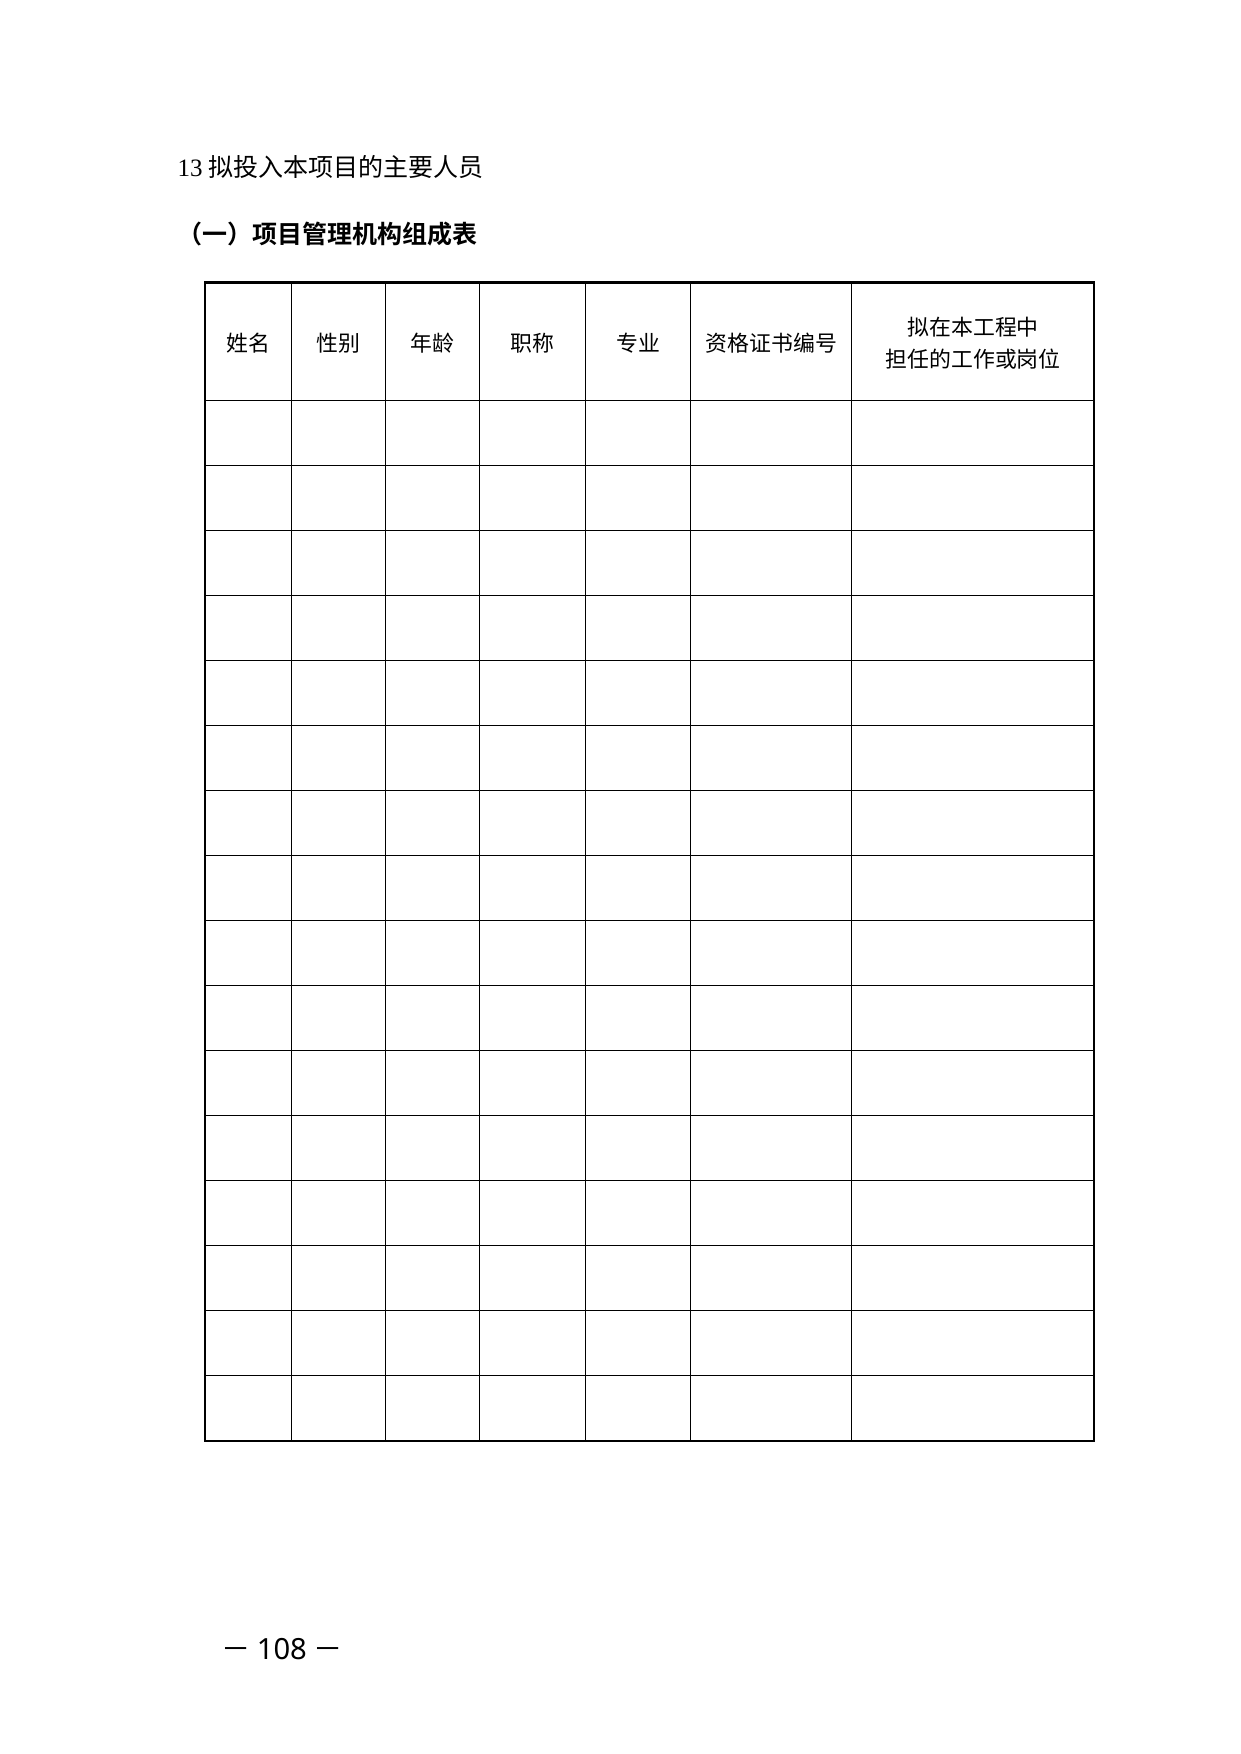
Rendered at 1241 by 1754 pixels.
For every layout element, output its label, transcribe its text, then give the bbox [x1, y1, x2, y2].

table_cell [852, 726, 1093, 789]
table_cell [206, 921, 291, 984]
table_cell [852, 856, 1093, 919]
table_cell [480, 531, 585, 594]
table_cell [206, 466, 291, 529]
table_cell [586, 791, 690, 854]
table_cell [292, 726, 385, 789]
table_cell [292, 531, 385, 594]
table_cell [206, 531, 291, 594]
table_cell [480, 401, 585, 464]
table_header 年龄 [386, 284, 479, 399]
table_cell [586, 466, 690, 529]
table_cell [292, 1116, 385, 1179]
table_cell [386, 1116, 479, 1179]
table_cell [852, 401, 1093, 464]
table_cell [292, 596, 385, 659]
table_cell [480, 661, 585, 724]
table_header 姓名 [206, 284, 291, 399]
table_cell [480, 986, 585, 1049]
table_cell [852, 466, 1093, 529]
table_cell [386, 1376, 479, 1439]
table_cell [586, 1376, 690, 1439]
table_cell [691, 1116, 851, 1179]
table_cell [206, 401, 291, 464]
table_header 资格证书编号 [691, 284, 851, 399]
table_cell [852, 1181, 1093, 1244]
table_cell [586, 1311, 690, 1374]
table_cell [386, 466, 479, 529]
table_cell [206, 1376, 291, 1439]
table_cell [691, 1246, 851, 1309]
table_cell [691, 466, 851, 529]
table_cell [691, 596, 851, 659]
table_cell [586, 921, 690, 984]
table_cell [852, 531, 1093, 594]
table_header 拟在本工程中 担任的工作或岗位 [852, 284, 1093, 399]
table_cell [852, 661, 1093, 724]
table_cell [852, 1116, 1093, 1179]
table_cell [292, 1376, 385, 1439]
table_cell [480, 1181, 585, 1244]
table_cell [852, 921, 1093, 984]
table_cell [691, 726, 851, 789]
table_cell [206, 986, 291, 1049]
table_cell [586, 726, 690, 789]
table_cell [292, 1311, 385, 1374]
table_cell [586, 1246, 690, 1309]
table_cell [292, 1246, 385, 1309]
table_cell [292, 401, 385, 464]
table_cell [292, 986, 385, 1049]
table_cell [386, 661, 479, 724]
table_header 专业 [586, 284, 690, 399]
table_cell [586, 1051, 690, 1114]
table_cell [586, 1181, 690, 1244]
table_cell [206, 661, 291, 724]
table_cell [206, 726, 291, 789]
table_cell [691, 531, 851, 594]
table_cell [691, 1311, 851, 1374]
table_cell [206, 1246, 291, 1309]
table_cell [386, 596, 479, 659]
table_cell [586, 856, 690, 919]
table_cell [691, 1376, 851, 1439]
table_cell [480, 1376, 585, 1439]
table_cell [480, 1051, 585, 1114]
table_cell [386, 791, 479, 854]
table_cell [586, 1116, 690, 1179]
table_cell [386, 401, 479, 464]
table_cell [691, 661, 851, 724]
table_cell [386, 1181, 479, 1244]
table_cell [292, 661, 385, 724]
table_header 职称 [480, 284, 585, 399]
text （一）项目管理机构组成表 [177, 214, 1122, 251]
table_cell [852, 596, 1093, 659]
table_cell [691, 921, 851, 984]
table_cell [206, 1116, 291, 1179]
table_cell [480, 791, 585, 854]
text 13 拟投入本项目的主要人员 [177, 148, 1122, 184]
table_cell [386, 1311, 479, 1374]
table_cell [292, 1181, 385, 1244]
table_cell [480, 1311, 585, 1374]
table_cell [586, 596, 690, 659]
table_header 性别 [292, 284, 385, 399]
table_cell [586, 531, 690, 594]
table_cell [206, 1311, 291, 1374]
table_cell [691, 986, 851, 1049]
table_cell [386, 986, 479, 1049]
table_cell [386, 726, 479, 789]
table_cell [586, 401, 690, 464]
table_cell [292, 921, 385, 984]
table_cell [691, 401, 851, 464]
table_cell [852, 1246, 1093, 1309]
table_cell [206, 1051, 291, 1114]
table_cell [386, 1246, 479, 1309]
table_cell [691, 856, 851, 919]
table_cell [586, 661, 690, 724]
table_cell [852, 986, 1093, 1049]
table_cell [386, 531, 479, 594]
table_cell [480, 1246, 585, 1309]
table_cell [480, 1116, 585, 1179]
table_cell [691, 1051, 851, 1114]
table_cell [480, 596, 585, 659]
table_cell [586, 986, 690, 1049]
table_cell [480, 726, 585, 789]
table_cell [480, 466, 585, 529]
table_cell [206, 596, 291, 659]
table_cell [386, 856, 479, 919]
table_cell [691, 1181, 851, 1244]
table_cell [386, 1051, 479, 1114]
table_cell [292, 1051, 385, 1114]
table_cell [480, 856, 585, 919]
table_cell [292, 466, 385, 529]
table_cell [292, 856, 385, 919]
table_cell [206, 1181, 291, 1244]
table_cell [292, 791, 385, 854]
table_cell [206, 856, 291, 919]
table_cell [386, 921, 479, 984]
table_cell [852, 1376, 1093, 1439]
table_cell [480, 921, 585, 984]
table_cell [691, 791, 851, 854]
table_cell [852, 791, 1093, 854]
table_cell [206, 791, 291, 854]
table_cell [852, 1051, 1093, 1114]
table_cell [852, 1311, 1093, 1374]
